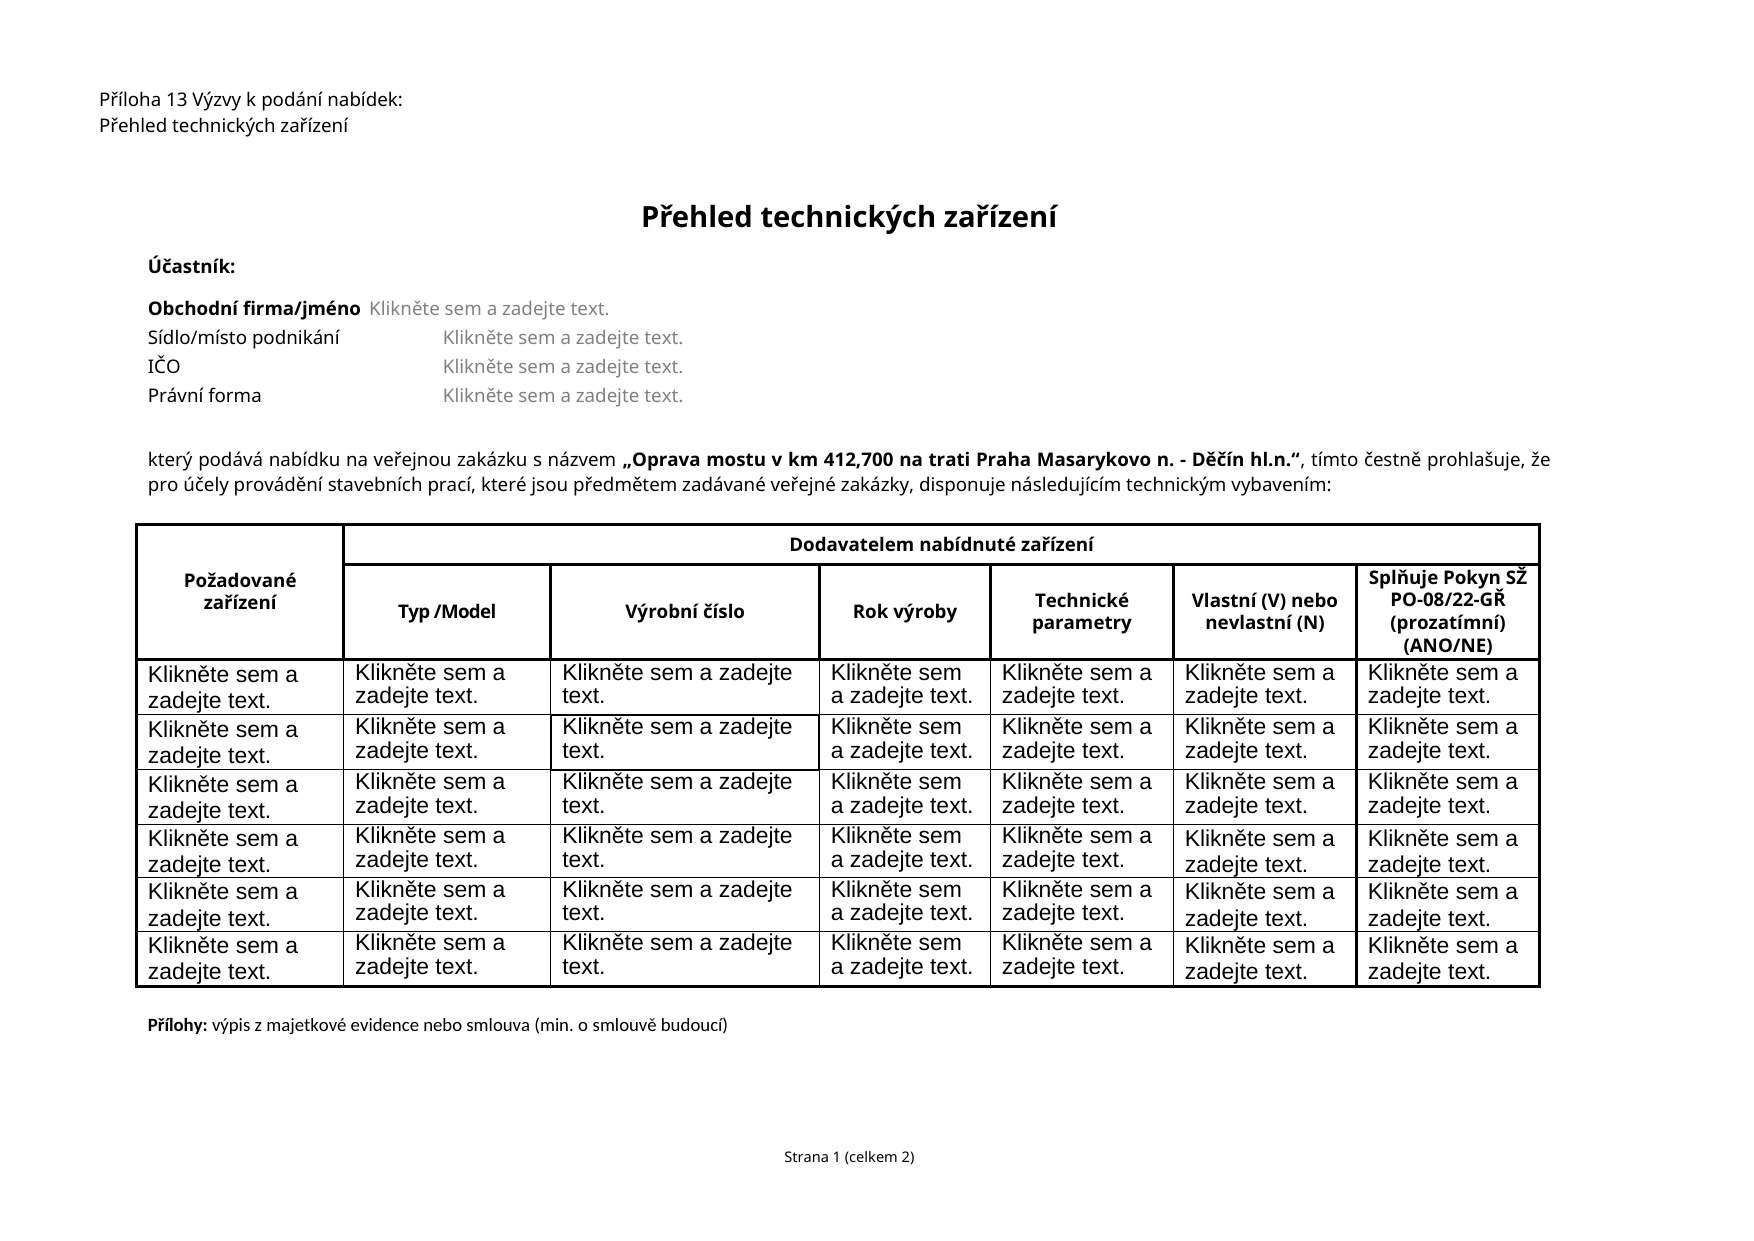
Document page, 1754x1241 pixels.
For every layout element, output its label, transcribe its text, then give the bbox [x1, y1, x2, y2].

table_cell Rok výroby [821, 566, 989, 658]
text Právní forma [148, 379, 1551, 408]
table_header Požadované zařízení [138, 526, 342, 658]
text Sídlo/místo podnikání [148, 321, 1551, 350]
text IČO [148, 350, 1551, 379]
table_cell Typ /Model [345, 566, 549, 658]
title Přehled technických zařízení [148, 196, 1551, 236]
table_cell Splňuje Pokyn SŽ PO-08/22-GŘ (prozatímní) (ANO/NE) [1358, 566, 1538, 658]
table_cell Výrobní číslo [552, 566, 818, 658]
text Přílohy: výpis z majetkové evidence nebo smlouva (min. o smlouvě budoucí) [148, 1013, 1551, 1036]
table_cell Vlastní (V) nebo nevlastní (N) [1175, 566, 1355, 658]
table_cell Technické parametry [992, 566, 1172, 658]
text Účastník: [148, 249, 1551, 279]
table_header Dodavatelem nabídnuté zařízení [345, 526, 1538, 563]
text Obchodní firma/jméno [148, 292, 1551, 321]
text který podává nabídku na veřejnou zakázku s názvem „Oprava mostu v km 412,700 na trati Praha Masarykovo n. - Děčín hl.n.“, tímto čestně prohlašuje, že pro účely provádění stavebních prací, které jsou předmětem zadávané veřejné zakázky, disponuje následujícím technickým vybavením: [148, 446, 1551, 497]
